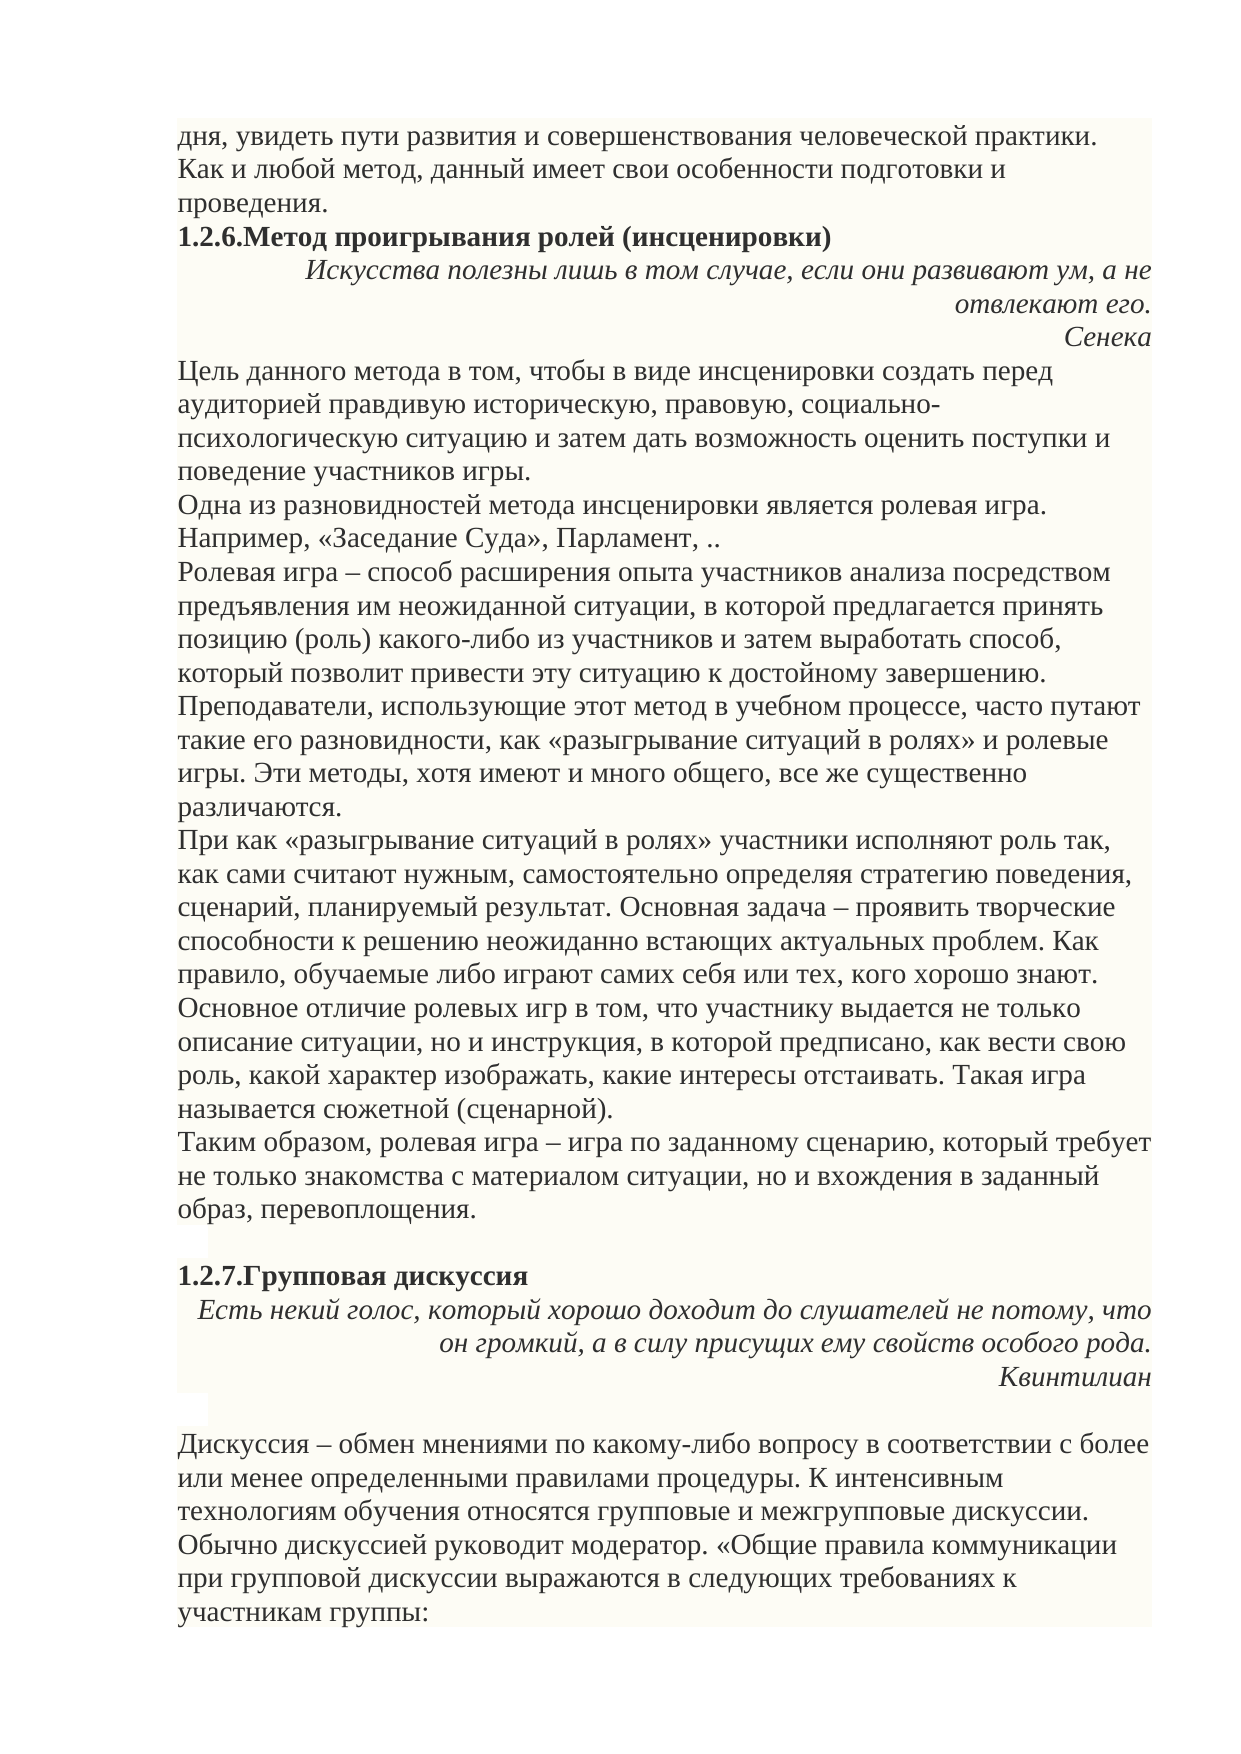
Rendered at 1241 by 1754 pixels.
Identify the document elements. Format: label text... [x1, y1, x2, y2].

text Например, «Заседание Суда», Парламент, .. [177, 521, 1152, 554]
text 1.2.6.Метод проигрывания ролей (инсценировки) [177, 219, 1152, 252]
text Цель данного метода в том, чтобы в виде инсценировки создать перед аудиторией правдивую историческую, правовую, социально-психологическую ситуацию и затем дать возможность оценить поступки и поведение участников игры. [177, 353, 1152, 487]
text 1.2.7.Групповая дискуссия [177, 1258, 1152, 1292]
text Сенека [177, 319, 1152, 353]
text Одна из разновидностей метода инсценировки является ролевая игра. [177, 487, 1152, 521]
text Есть некий голос, который хорошо доходит до слушателей не потому, что он громкий, а в силу присущих ему свойств особого рода. Квинтилиан [177, 1292, 1152, 1393]
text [177, 1527, 1152, 1627]
text Искусства полезны лишь в том случае, если они развивают ум, а не отвлекают его. [177, 252, 1152, 319]
text Ролевая игра – способ расширения опыта участников анализа посредством предъявления им неожиданной ситуации, в которой предлагается принять позицию (роль) какого-либо из участников и затем выработать способ, который позволит привести эту ситуацию к достойному завершению. Преподаватели, использующие этот метод в учебном процессе, часто путают такие его разновидности, как «разыгрывание ситуаций в ролях» и ролевые игры. Эти методы, хотя имеют и много общего, все же существенно различаются. [177, 554, 1152, 822]
text При как «разыгрывание ситуаций в ролях» участники исполняют роль так, как сами считают нужным, самостоятельно определяя стратегию поведения, сценарий, планируемый результат. Основная задача – проявить творческие способности к решению неожиданно встающих актуальных проблем. Как правило, обучаемые либо играют самих себя или тех, кого хорошо знают. [177, 822, 1152, 990]
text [177, 118, 1152, 219]
text Дискуссия – обмен мнениями по какому-либо вопросу в соответствии с более или менее определенными правилами процедуры. К интенсивным технологиям обучения относятся групповые и межгрупповые дискуссии. [177, 1426, 1152, 1527]
text Основное отличие ролевых игр в том, что участнику выдается не только описание ситуации, но и инструкция, в которой предписано, как вести свою роль, какой характер изображать, какие интересы отстаивать. Такая игра называется сюжетной (сценарной). Таким образом, ролевая игра – игра по заданному сценарию, который требует не только знакомства с материалом ситуации, но и вхождения в заданный образ, перевоплощения. [177, 990, 1152, 1225]
